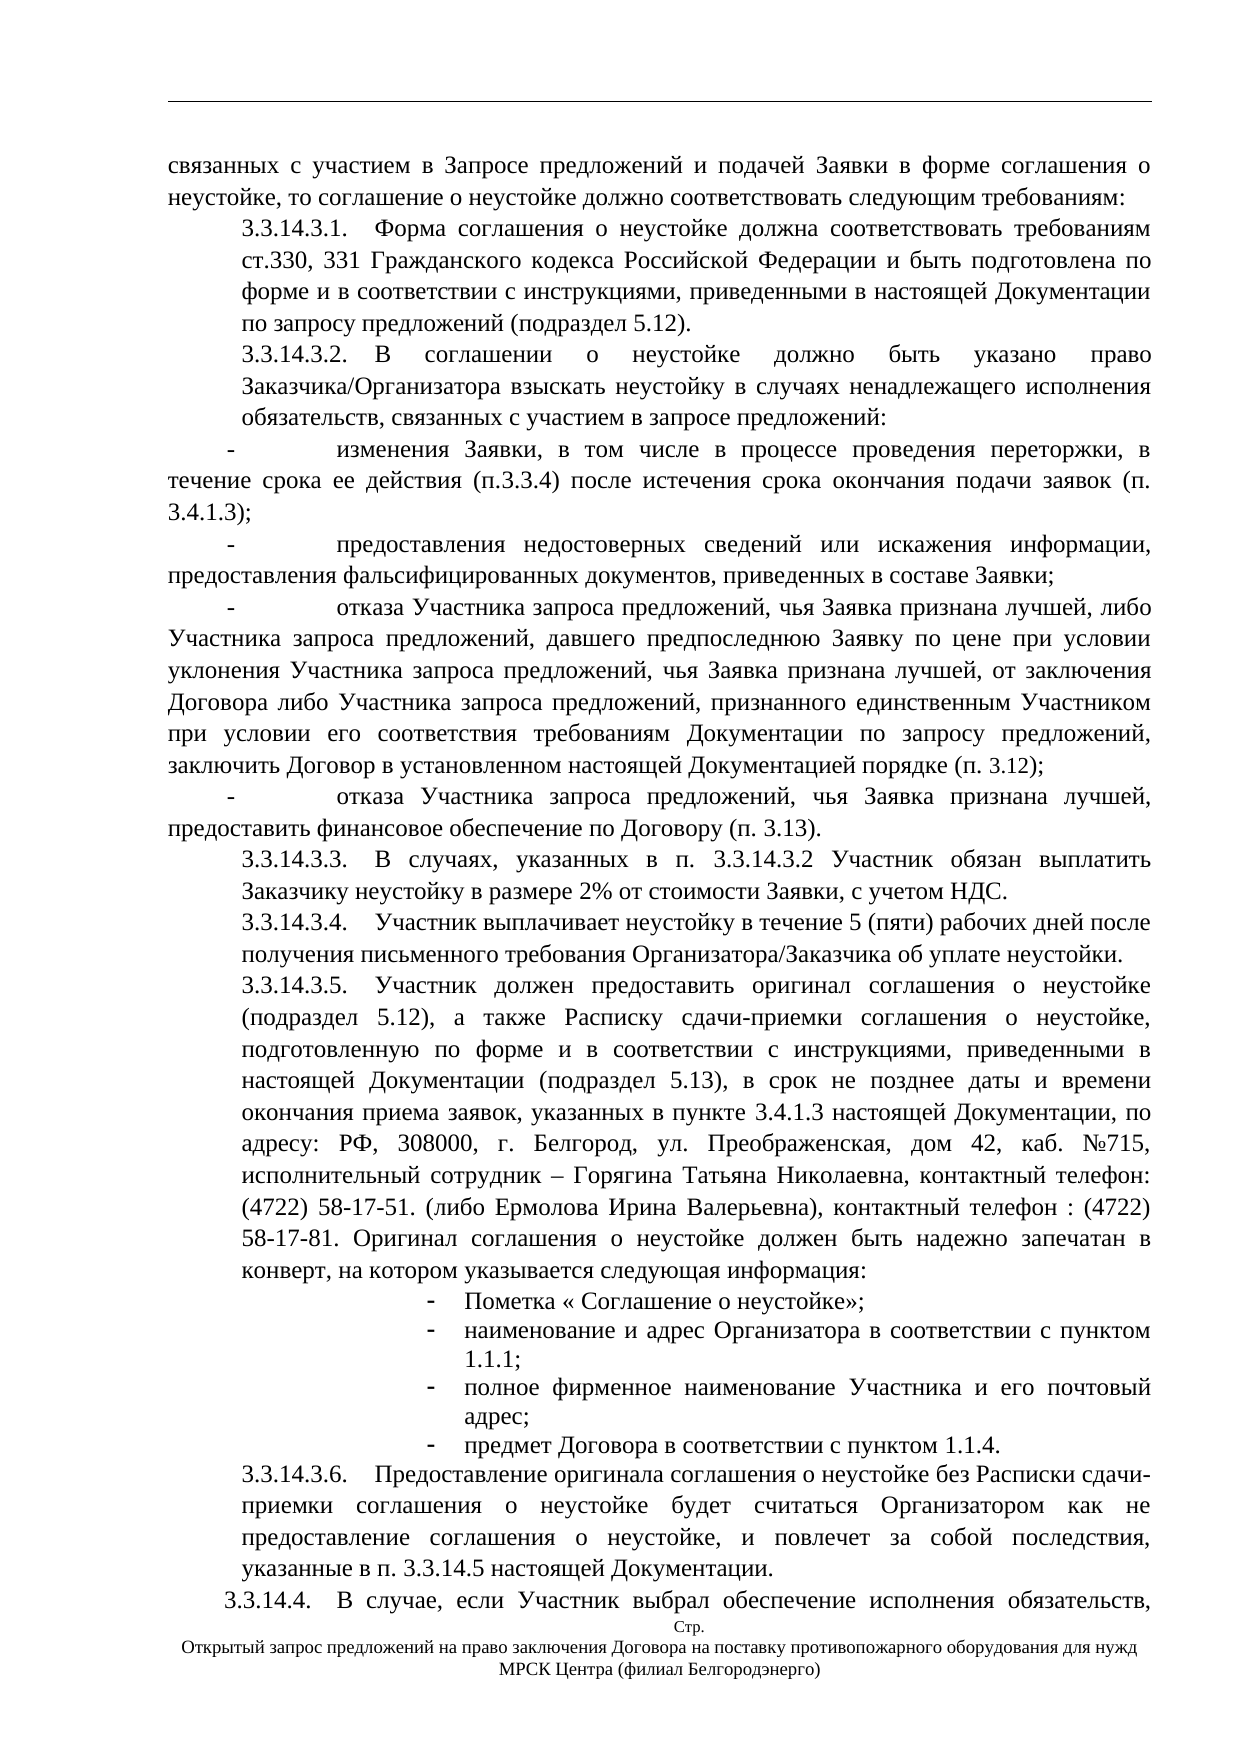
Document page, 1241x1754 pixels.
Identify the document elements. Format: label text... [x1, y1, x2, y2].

list отказа Участника запроса предложений, чья Заявка признана лучшей, либо Участника запроса предложений, давшего предпоследнюю Заявку по цене при условии уклонения Участника запроса предложений, чья Заявка признана лучшей, от заключения Договора либо Участника запроса предложений, признанного единственным Участником при условии его соответствия требованиям Документации по запросу предложений, заключить Договор в установленном настоящей Документацией порядке (п. 3.12); [168, 592, 1152, 778]
list Участник выплачивает неустойку в течение 5 (пяти) рабочих дней после получения письменного требования Организатора/Заказчика об уплате неустойки. [241, 907, 1152, 968]
list В соглашении о неустойке должно быть указано право Заказчика/Организатора взыскать неустойку в случаях ненадлежащего исполнения обязательств, связанных с участием в запросе предложений: [241, 339, 1152, 431]
list отказа Участника запроса предложений, чья Заявка признана лучшей, предоставить финансовое обеспечение по Договору (п. 3.13). [168, 781, 1152, 842]
list полное фирменное наименование Участника и его почтовый адрес; [427, 1372, 1152, 1430]
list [168, 1585, 1152, 1614]
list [168, 150, 1152, 210]
list Пометка « Соглашение о неустойке»; [427, 1286, 1152, 1315]
list предоставления недостоверных сведений или искажения информации, предоставления фальсифицированных документов, приведенных в составе Заявки; [168, 529, 1152, 589]
